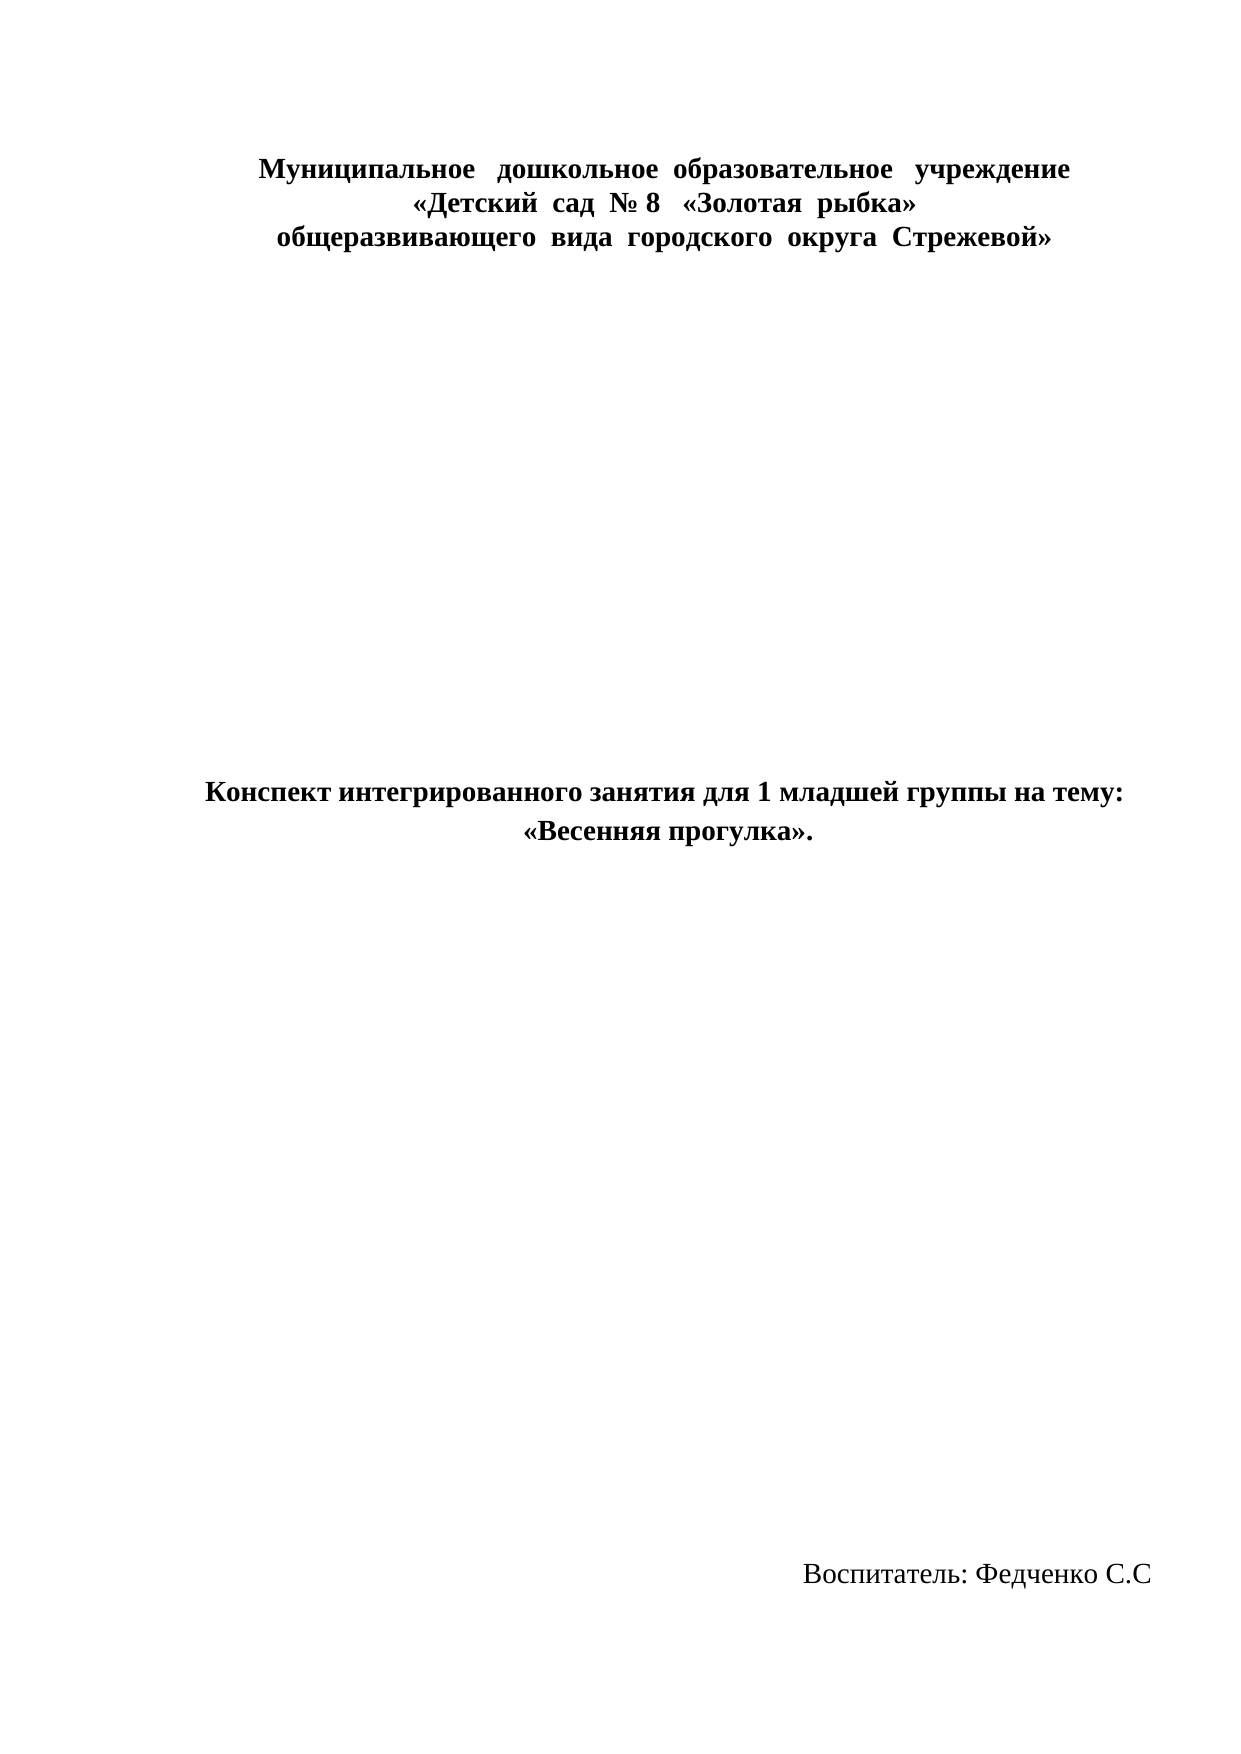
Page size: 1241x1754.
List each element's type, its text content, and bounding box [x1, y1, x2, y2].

text «Детский сад № 8 «Золотая рыбка» [177, 185, 1152, 219]
text общеразвивающего вида городского округа Стрежевой» [177, 219, 1152, 252]
text «Весенняя прогулка». [177, 813, 1152, 846]
text Конспект интегрированного занятия для 1 младшей группы на тему: [177, 774, 1152, 808]
text Муниципальное дошкольное образовательное учреждение [177, 152, 1152, 185]
text Воспитатель: Федченко С.С [177, 1556, 1152, 1590]
